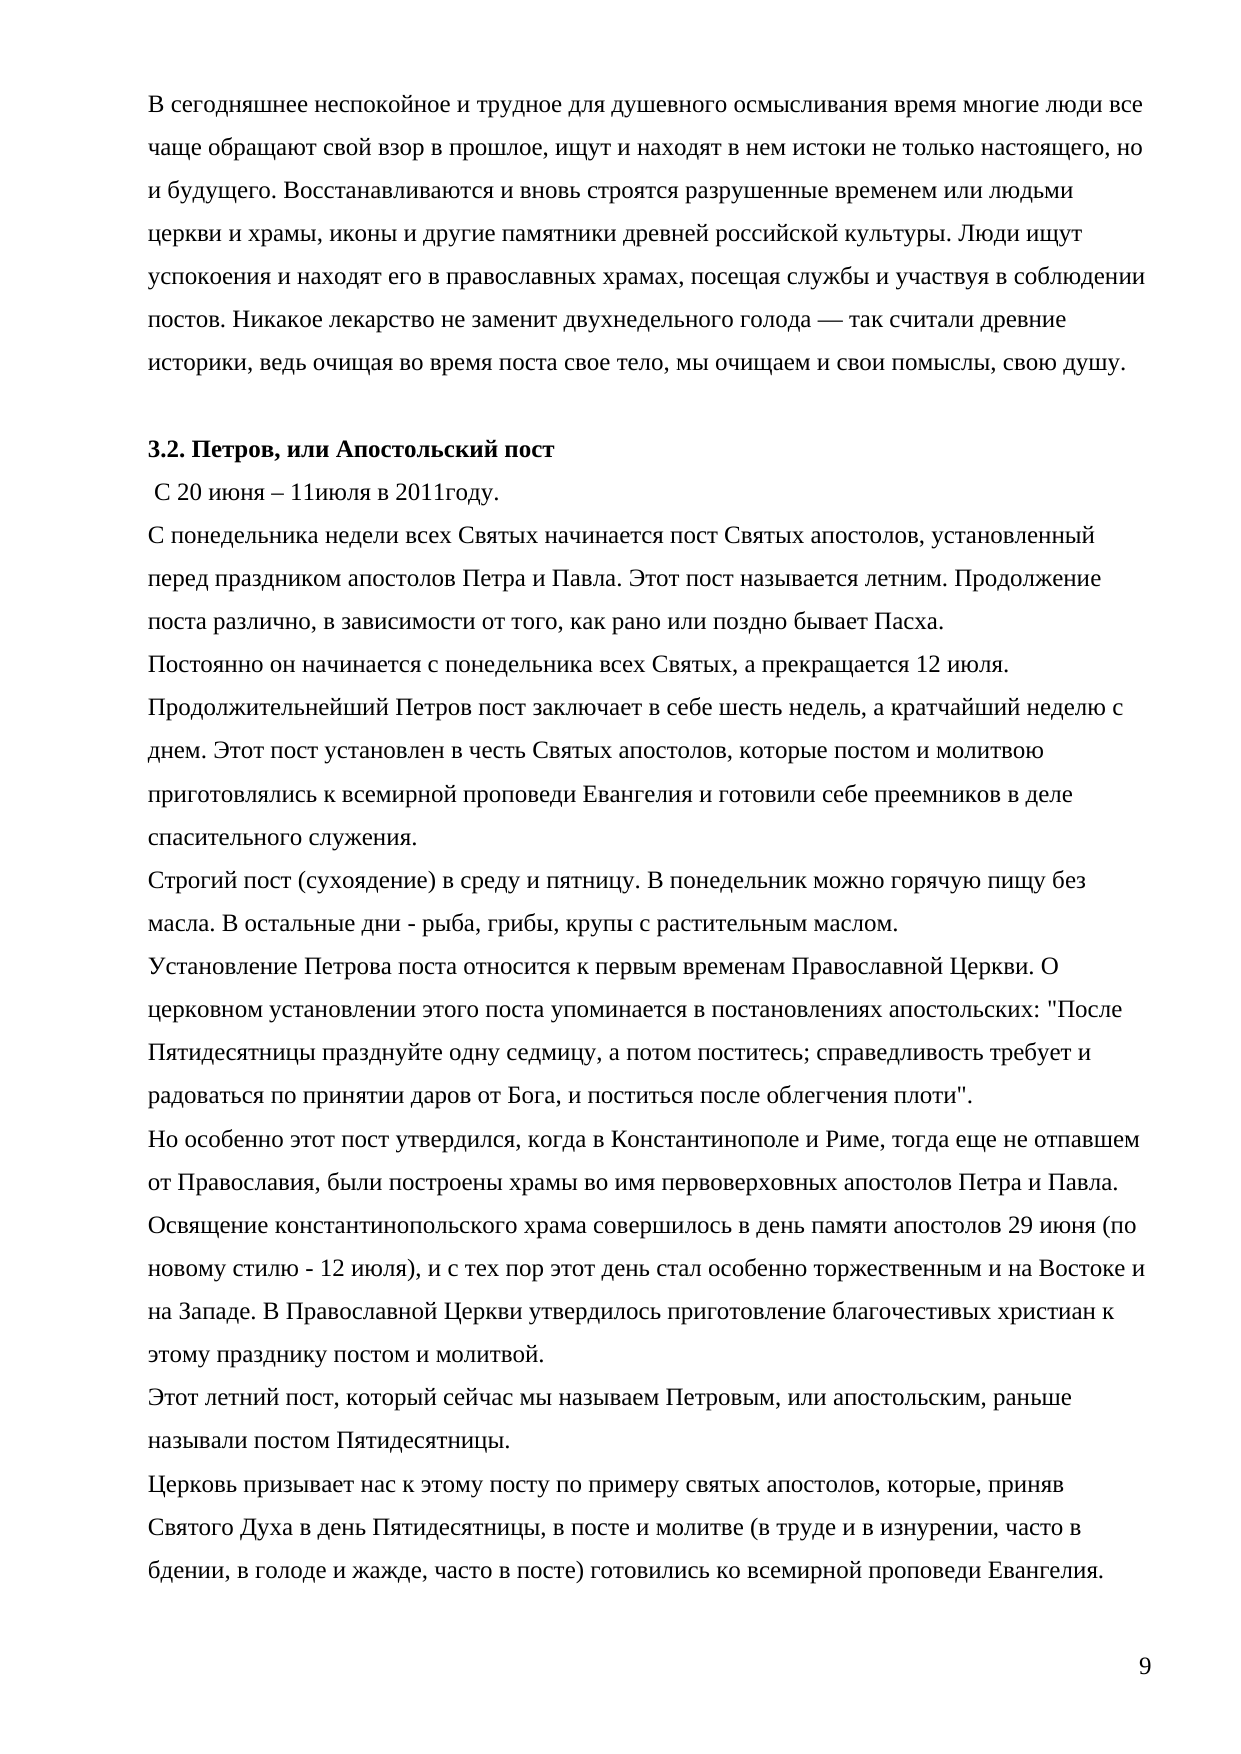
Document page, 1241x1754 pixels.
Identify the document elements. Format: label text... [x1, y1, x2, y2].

text Церковь призывает нас к этому посту по примеру святых апостолов, которые, приняв Святого Духа в день Пятидесятницы, в посте и молитве (в труде и в изнурении, часто в бдении, в голоде и жажде, часто в посте) готовились ко всемирной проповеди Евангелия. [148, 1469, 1152, 1584]
text Постоянно он начинается с понедельника всех Святых, а прекращается 12 июля. Продолжительнейший Петров пост заключает в себе шесть недель, а кратчайший неделю с днем. Этот пост установлен в честь Святых апостолов, которые постом и молитвою приготовлялись к всемирной проповеди Евангелия и готовили себе преемников в деле спасительного служения. [148, 649, 1152, 851]
text 3.2. Петров, или Апостольский пост [148, 434, 1152, 462]
text С понедельника недели всех Святых начинается пост Святых апостолов, установленный перед праздником апостолов Петра и Павла. Этот пост называется летним. Продолжение поста различно, в зависимости от того, как рано или поздно бывает Пасха. [148, 520, 1152, 635]
text Но особенно этот пост утвердился, когда в Константинополе и Риме, тогда еще не отпавшем от Православия, были построены храмы во имя первоверховных апостолов Петра и Павла. Освящение константинопольского храма совершилось в день памяти апостолов 29 июня (по новому стилю - 12 июля), и с тех пор этот день стал особенно торжественным и на Востоке и на Западе. В Православной Церкви утвердилось приготовление благочестивых христиан к этому празднику постом и молитвой. [148, 1124, 1152, 1368]
text Установление Петрова поста относится к первым временам Православной Церкви. О церковном установлении этого поста упоминается в постановлениях апостольских: "После Пятидесятницы празднуйте одну седмицу, а потом поститесь; справедливость требует и радоваться по принятии даров от Бога, и поститься после облегчения плоти". [148, 951, 1152, 1109]
text С 20 июня – 11июля в 2011году. [148, 477, 1152, 506]
text Этот летний пост, который сейчас мы называем Петровым, или апостольским, раньше называли постом Пятидесятницы. [148, 1382, 1152, 1454]
text Строгий пост (сухоядение) в среду и пятницу. В понедельник можно горячую пищу без масла. В остальные дни - рыба, грибы, крупы с растительным маслом. [148, 865, 1152, 937]
text В сегодняшнее неспокойное и трудное для душевного осмысливания время многие люди все чаще обращают свой взор в прошлое, ищут и находят в нем истоки не только настоящего, но и будущего. Восстанавливаются и вновь строятся разрушенные временем или людьми церкви и храмы, иконы и другие памятники древней российской культуры. Люди ищут успокоения и находят его в православных храмах, посещая службы и участвуя в соблюдении постов. Никакое лекарство не заменит двухнедельного голода — так считали древние историки, ведь очищая во время поста свое тело, мы очищаем и свои помыслы, свою душу. [148, 89, 1152, 376]
